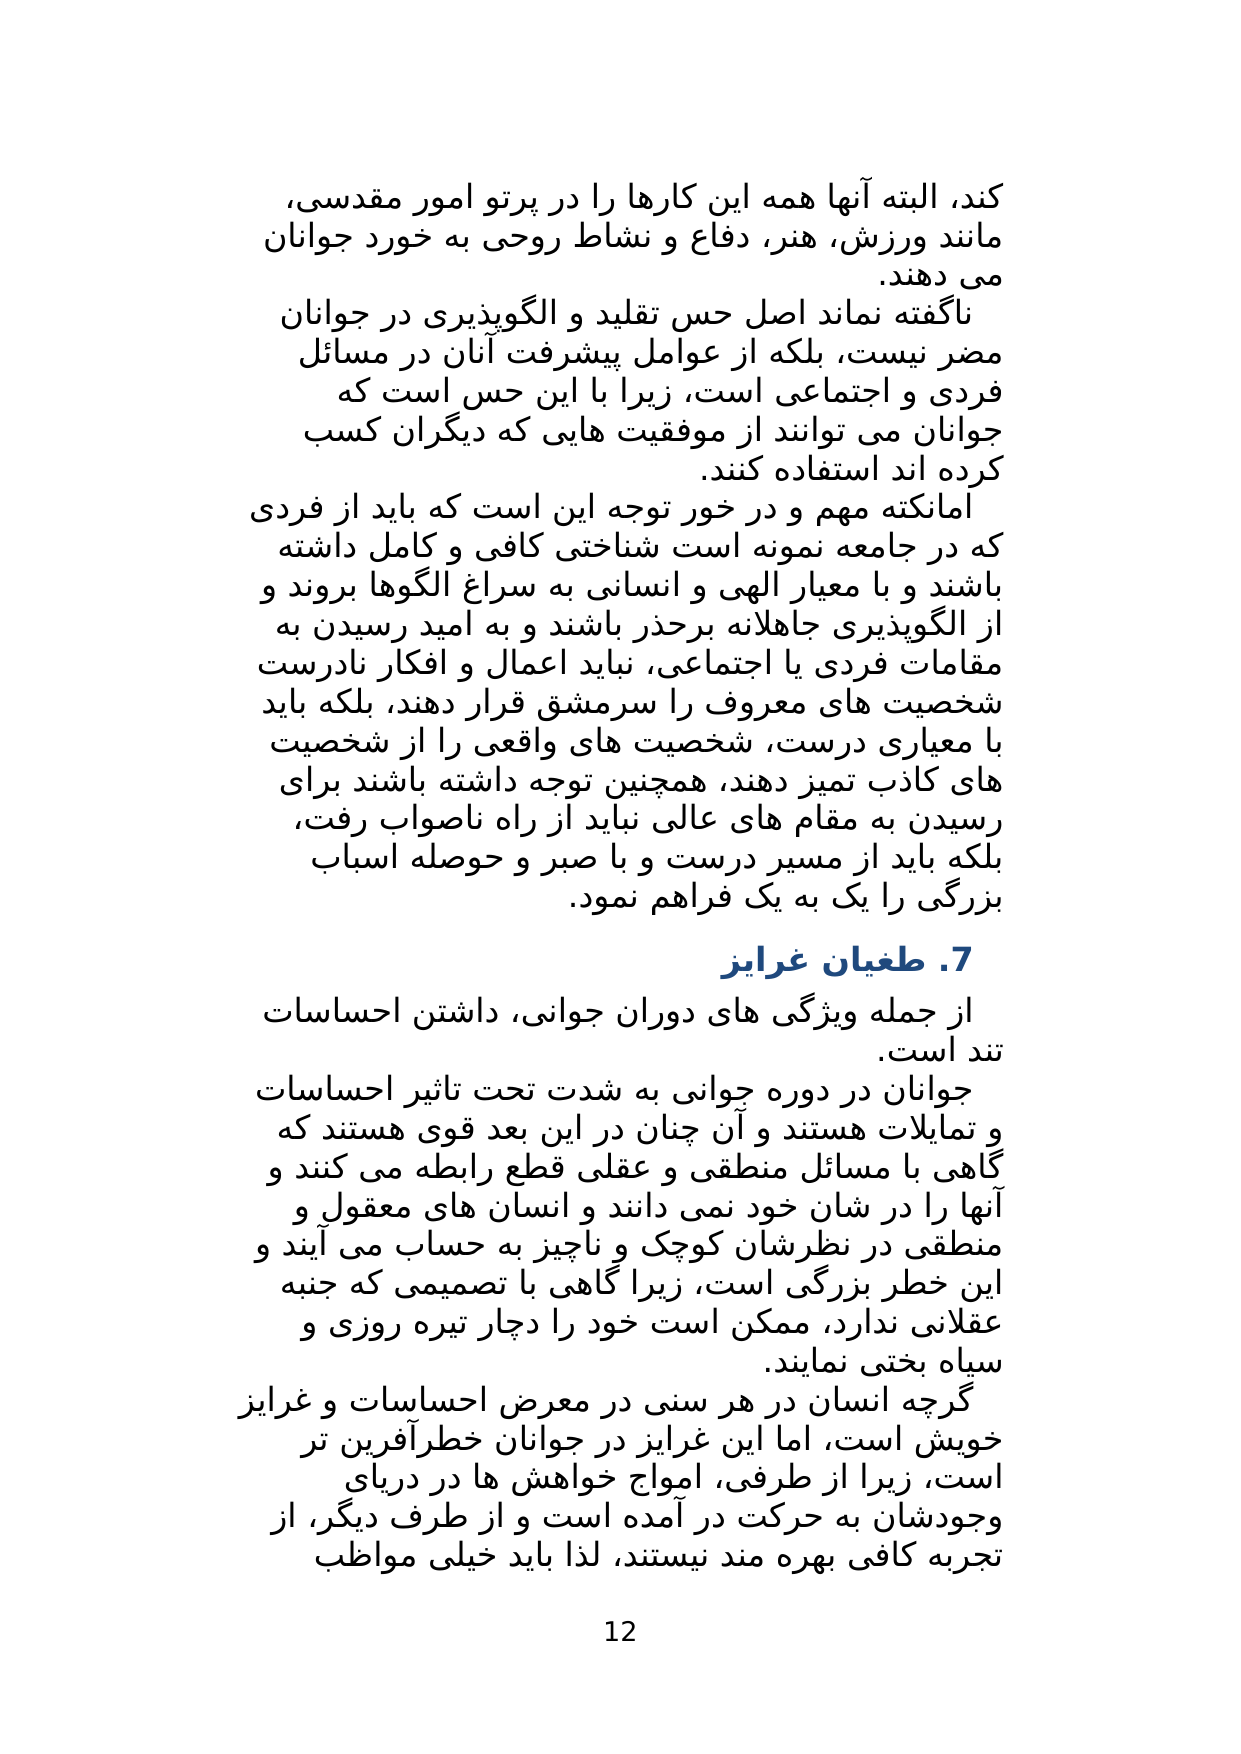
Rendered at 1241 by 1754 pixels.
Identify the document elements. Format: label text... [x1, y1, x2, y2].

text جوانان در دوره جوانی به شدت تحت تاثیر احساسات و تمایلات هستند و آن چنان در این بعد قوی هستند که گاهی با مسائل منطقی و عقلی قطع رابطه می کنند و آنها را در شان خود نمی دانند و انسان های معقول و منطقی در نظرشان کوچک و ناچیز به حساب می آیند و این خطر بزرگی است، زیرا گاهی با تصمیمی که جنبه عقلانی ندارد، ممکن است خود را دچار تیره روزی و سیاه بختی نمایند. [236, 1069, 1004, 1380]
text امانکته مهم و در خور توجه این است که باید از فردی که در جامعه نمونه است شناختی کافی و کامل داشته باشند و با معیار الهی و انسانی به سراغ الگوها بروند و از الگوپذیری جاهلانه برحذر باشند و به امید رسیدن به مقامات فردی یا اجتماعی، نباید اعمال و افکار نادرست شخصیت های معروف را سرمشق قرار دهند، بلکه باید با معیاری درست، شخصیت های واقعی را از شخصیت های کاذب تمیز دهند، همچنین توجه داشته باشند برای رسیدن به مقام های عالی نباید از راه ناصواب رفت، بلکه باید از مسیر درست و با صبر و حوصله اسباب بزرگی را یک به یک فراهم نمود. [236, 488, 1004, 915]
subtitle 7. طغیان غرایز [236, 940, 1004, 979]
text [236, 177, 1004, 294]
text ناگفته نماند اصل حس تقلید و الگوپذیری در جوانان مضر نیست، بلکه از عوامل پیشرفت آنان در مسائل فردی و اجتماعی است، زیرا با این حس است که جوانان می توانند از موفقیت هایی که دیگران کسب کرده اند استفاده کنند. [236, 294, 1004, 488]
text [236, 1380, 1004, 1574]
text از جمله ویژگی های دوران جوانی، داشتن احساسات تند است. [236, 992, 1004, 1069]
